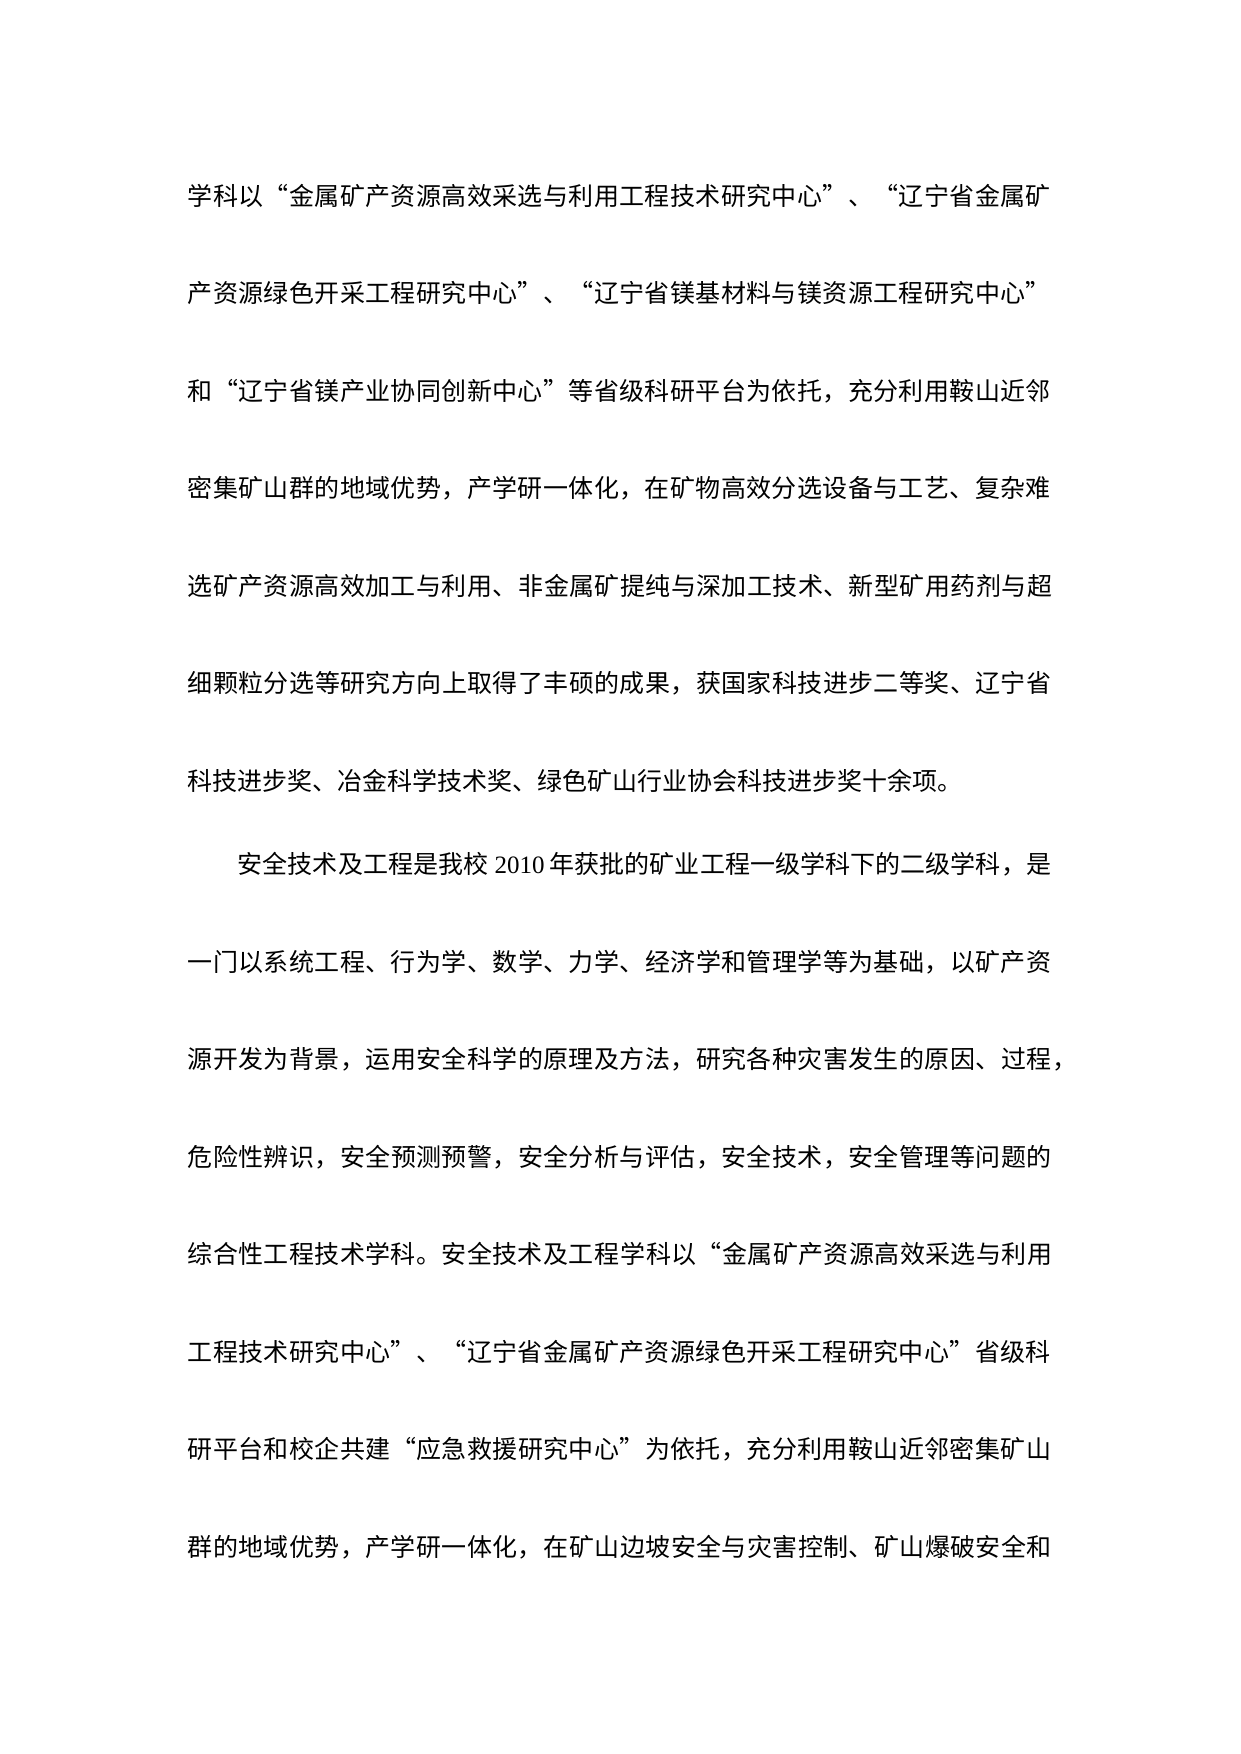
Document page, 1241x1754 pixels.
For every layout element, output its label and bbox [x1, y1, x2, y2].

text [187, 830, 1053, 1578]
text [187, 162, 1053, 812]
